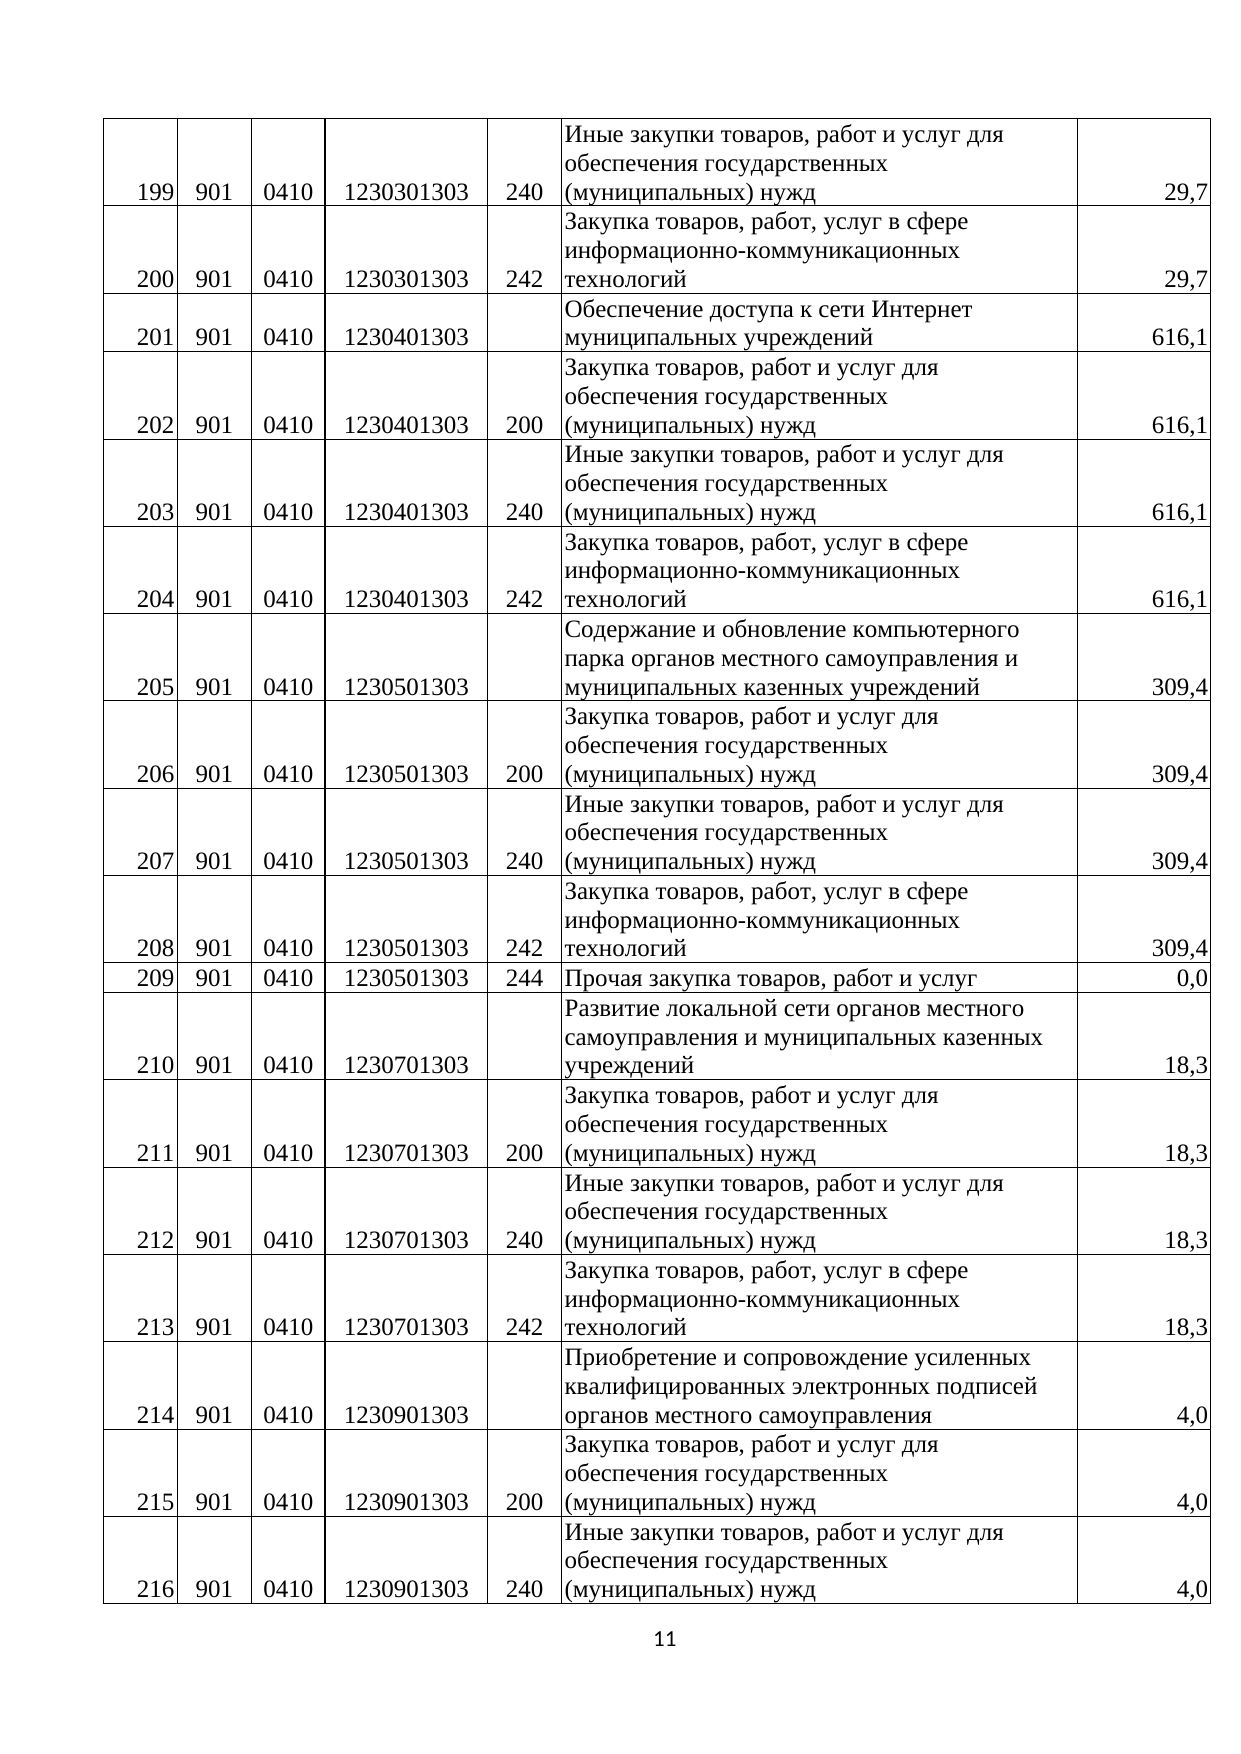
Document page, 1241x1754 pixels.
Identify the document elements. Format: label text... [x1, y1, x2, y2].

table_cell 18,3 [1078, 1080, 1210, 1167]
table_cell 309,4 [1078, 701, 1210, 788]
table_cell 244 [488, 963, 561, 992]
table_cell 214 [104, 1342, 177, 1428]
table_cell Прочая закупка товаров, работ и услуг [562, 963, 1077, 992]
table_cell 0410 [252, 1517, 324, 1603]
table_cell Закупка товаров, работ, услуг в сфере информационно-коммуникационных технологий [562, 527, 1077, 613]
table_cell 0410 [252, 993, 324, 1079]
table_cell 211 [104, 1080, 177, 1167]
table_cell 901 [178, 352, 251, 438]
table_cell 204 [104, 527, 177, 613]
table_cell 242 [488, 527, 561, 613]
table_cell 901 [178, 789, 251, 875]
table_cell 1230701303 [326, 1080, 487, 1167]
table_cell 200 [488, 701, 561, 788]
table_cell 1230901303 [326, 1430, 487, 1516]
table_cell 1230701303 [326, 1255, 487, 1341]
table_cell 240 [488, 1517, 561, 1603]
table_cell 200 [104, 206, 177, 293]
table_cell 0410 [252, 1430, 324, 1516]
table_cell 901 [178, 614, 251, 700]
table_cell 901 [178, 527, 251, 613]
table_cell 0410 [252, 527, 324, 613]
table_cell Развитие локальной сети органов местного самоуправления и муниципальных казенных учреждений [562, 993, 1077, 1079]
table_cell [488, 294, 561, 351]
table_cell 0410 [252, 206, 324, 293]
table_cell 29,7 [1078, 119, 1210, 205]
table_cell Закупка товаров, работ и услуг для обеспечения государственных (муниципальных) нужд [562, 1430, 1077, 1516]
table_cell 0410 [252, 1255, 324, 1341]
table_cell 29,7 [1078, 206, 1210, 293]
table_cell 202 [104, 352, 177, 438]
table_cell 0410 [252, 963, 324, 992]
table_cell 4,0 [1078, 1430, 1210, 1516]
table_cell 901 [178, 1255, 251, 1341]
table_cell 901 [178, 119, 251, 205]
table_cell 0410 [252, 119, 324, 205]
table_cell 0410 [252, 1168, 324, 1254]
table_cell 901 [178, 876, 251, 962]
table_cell 0410 [252, 789, 324, 875]
table_cell Иные закупки товаров, работ и услуг для обеспечения государственных (муниципальных) нужд [562, 119, 1077, 205]
table_cell 901 [178, 1430, 251, 1516]
table_cell 309,4 [1078, 614, 1210, 700]
table_cell [488, 1342, 561, 1428]
table_cell Закупка товаров, работ, услуг в сфере информационно-коммуникационных технологий [562, 876, 1077, 962]
table_cell 1230901303 [326, 1517, 487, 1603]
table_cell 18,3 [1078, 993, 1210, 1079]
table_cell 901 [178, 1168, 251, 1254]
table_cell 216 [104, 1517, 177, 1603]
table_cell 212 [104, 1168, 177, 1254]
table_cell 0410 [252, 294, 324, 351]
table_cell 240 [488, 789, 561, 875]
table_cell Обеспечение доступа к сети Интернет муниципальных учреждений [562, 294, 1077, 351]
table_cell 200 [488, 1430, 561, 1516]
table_cell 0410 [252, 440, 324, 526]
table_cell Закупка товаров, работ и услуг для обеспечения государственных (муниципальных) нужд [562, 352, 1077, 438]
table_cell 616,1 [1078, 352, 1210, 438]
table_cell 0410 [252, 1080, 324, 1167]
table_cell 309,4 [1078, 876, 1210, 962]
table_cell 0410 [252, 701, 324, 788]
table_cell Иные закупки товаров, работ и услуг для обеспечения государственных (муниципальных) нужд [562, 440, 1077, 526]
table_cell 1230501303 [326, 701, 487, 788]
table_cell 1230501303 [326, 614, 487, 700]
table_cell 199 [104, 119, 177, 205]
table_cell 0,0 [1078, 963, 1210, 992]
table_cell 207 [104, 789, 177, 875]
table_cell Приобретение и сопровождение усиленных квалифицированных электронных подписей органов местного самоуправления [562, 1342, 1077, 1428]
table_cell 208 [104, 876, 177, 962]
table_cell 4,0 [1078, 1517, 1210, 1603]
table_cell 242 [488, 206, 561, 293]
table_cell 205 [104, 614, 177, 700]
table_cell 1230501303 [326, 963, 487, 992]
table_cell 240 [488, 1168, 561, 1254]
table_cell 901 [178, 993, 251, 1079]
table_cell Закупка товаров, работ, услуг в сфере информационно-коммуникационных технологий [562, 1255, 1077, 1341]
table_cell 901 [178, 1517, 251, 1603]
table_cell 200 [488, 1080, 561, 1167]
table_cell 203 [104, 440, 177, 526]
table_cell Закупка товаров, работ и услуг для обеспечения государственных (муниципальных) нужд [562, 1080, 1077, 1167]
table_cell 616,1 [1078, 294, 1210, 351]
table_cell 18,3 [1078, 1168, 1210, 1254]
table_cell Содержание и обновление компьютерного парка органов местного самоуправления и муниципальных казенных учреждений [562, 614, 1077, 700]
table_cell 200 [488, 352, 561, 438]
table_cell 1230401303 [326, 527, 487, 613]
table_cell 1230401303 [326, 440, 487, 526]
table_cell 1230701303 [326, 1168, 487, 1254]
table_cell Закупка товаров, работ, услуг в сфере информационно-коммуникационных технологий [562, 206, 1077, 293]
table_cell 210 [104, 993, 177, 1079]
table_cell 213 [104, 1255, 177, 1341]
table_cell 901 [178, 1080, 251, 1167]
table_cell 201 [104, 294, 177, 351]
table_cell 240 [488, 440, 561, 526]
table_cell 1230301303 [326, 119, 487, 205]
table_cell 901 [178, 440, 251, 526]
table_cell [488, 993, 561, 1079]
table_cell 616,1 [1078, 440, 1210, 526]
table_cell 0410 [252, 614, 324, 700]
table_cell 0410 [252, 876, 324, 962]
table_cell 1230401303 [326, 294, 487, 351]
table_cell 309,4 [1078, 789, 1210, 875]
table_cell 242 [488, 1255, 561, 1341]
table_cell 0410 [252, 352, 324, 438]
table_cell 1230501303 [326, 876, 487, 962]
table_cell 240 [488, 119, 561, 205]
table_cell 901 [178, 701, 251, 788]
table_cell 616,1 [1078, 527, 1210, 613]
table_cell [488, 614, 561, 700]
table_cell 901 [178, 206, 251, 293]
table_cell 1230501303 [326, 789, 487, 875]
table_cell 901 [178, 963, 251, 992]
table_cell 215 [104, 1430, 177, 1516]
table_cell 901 [178, 1342, 251, 1428]
table_cell 901 [178, 294, 251, 351]
table_cell 18,3 [1078, 1255, 1210, 1341]
table_cell 209 [104, 963, 177, 992]
table_cell 242 [488, 876, 561, 962]
table_cell Иные закупки товаров, работ и услуг для обеспечения государственных (муниципальных) нужд [562, 1168, 1077, 1254]
table_cell 1230701303 [326, 993, 487, 1079]
table_cell 1230401303 [326, 352, 487, 438]
table_cell 1230901303 [326, 1342, 487, 1428]
table_cell 1230301303 [326, 206, 487, 293]
table_cell Иные закупки товаров, работ и услуг для обеспечения государственных (муниципальных) нужд [562, 1517, 1077, 1603]
table_cell Иные закупки товаров, работ и услуг для обеспечения государственных (муниципальных) нужд [562, 789, 1077, 875]
table_cell 0410 [252, 1342, 324, 1428]
table_cell 206 [104, 701, 177, 788]
table_cell 4,0 [1078, 1342, 1210, 1428]
table_cell Закупка товаров, работ и услуг для обеспечения государственных (муниципальных) нужд [562, 701, 1077, 788]
